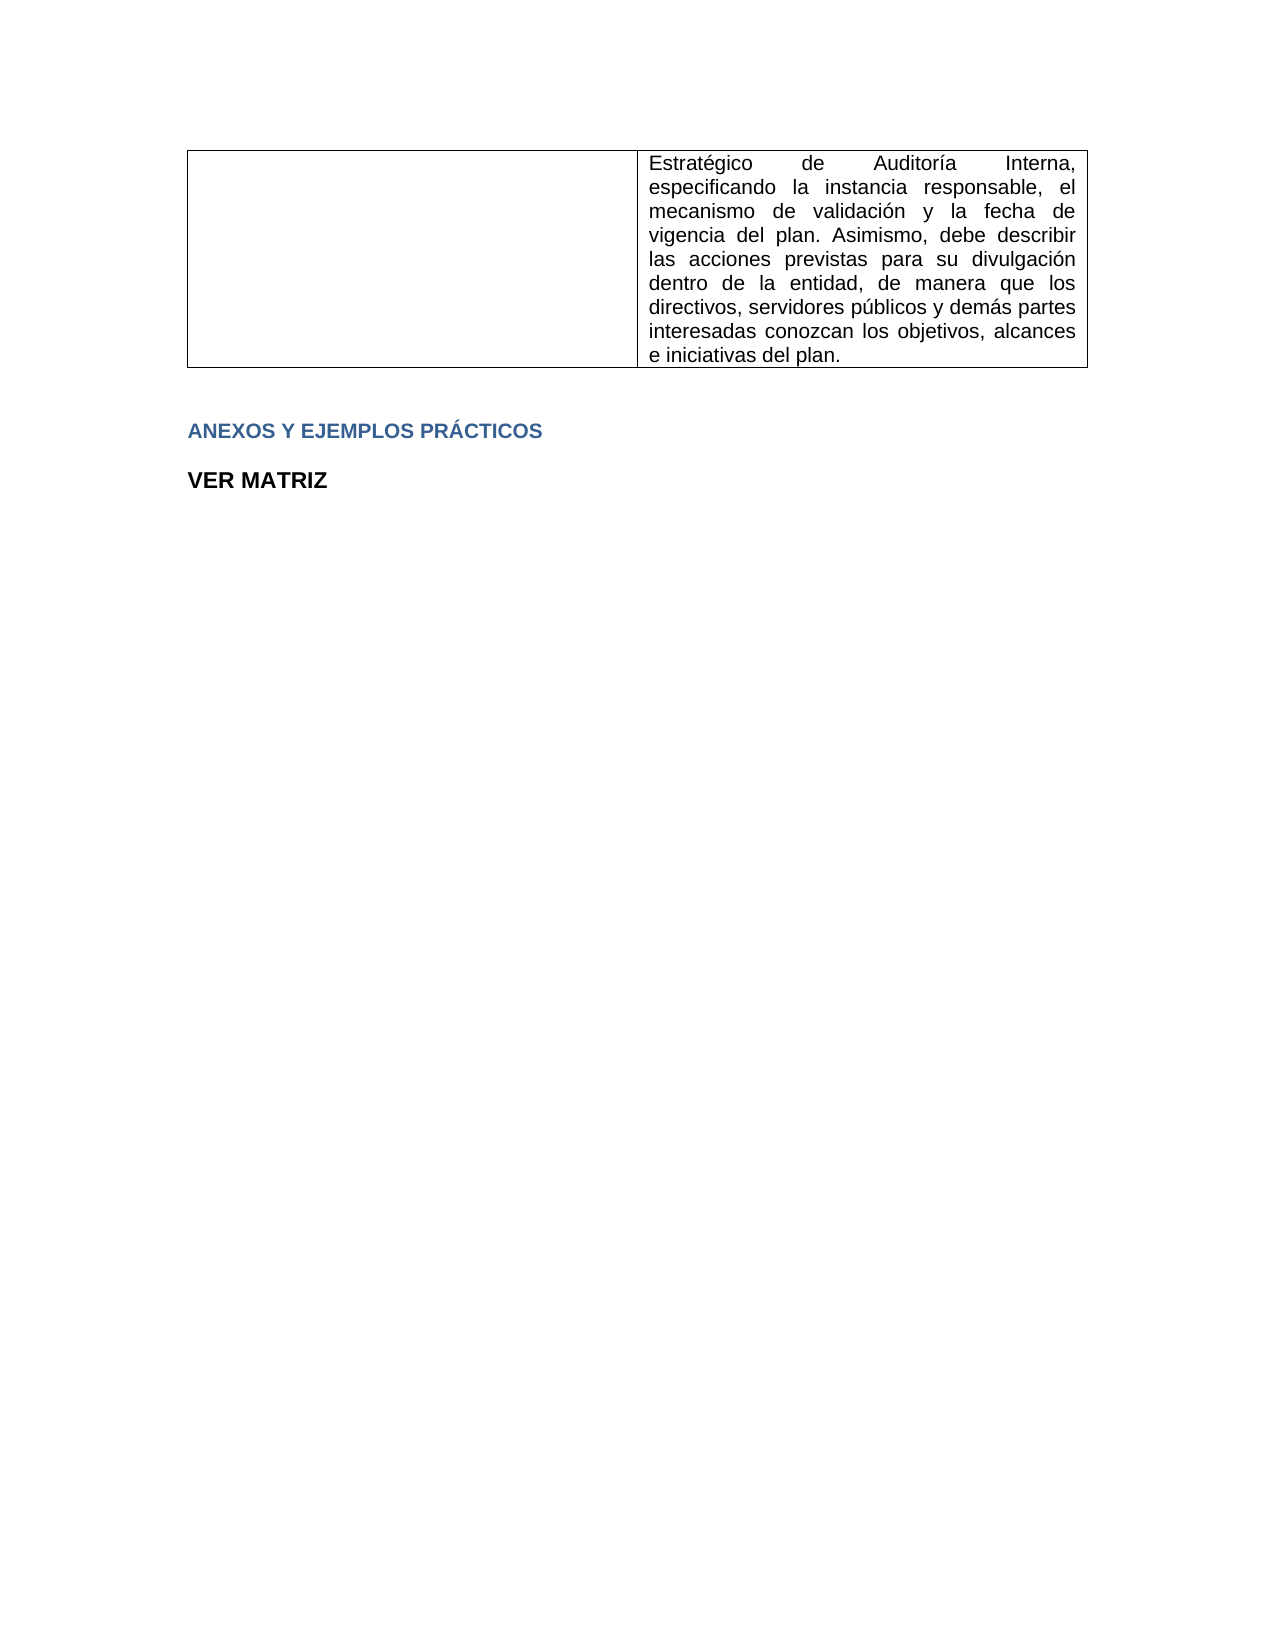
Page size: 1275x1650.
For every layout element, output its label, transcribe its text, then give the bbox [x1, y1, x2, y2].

text VER MATRIZ [187, 467, 1087, 493]
text ANEXOS Y EJEMPLOS PRÁCTICOS [187, 419, 1087, 443]
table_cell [188, 151, 637, 367]
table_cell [638, 151, 1087, 367]
